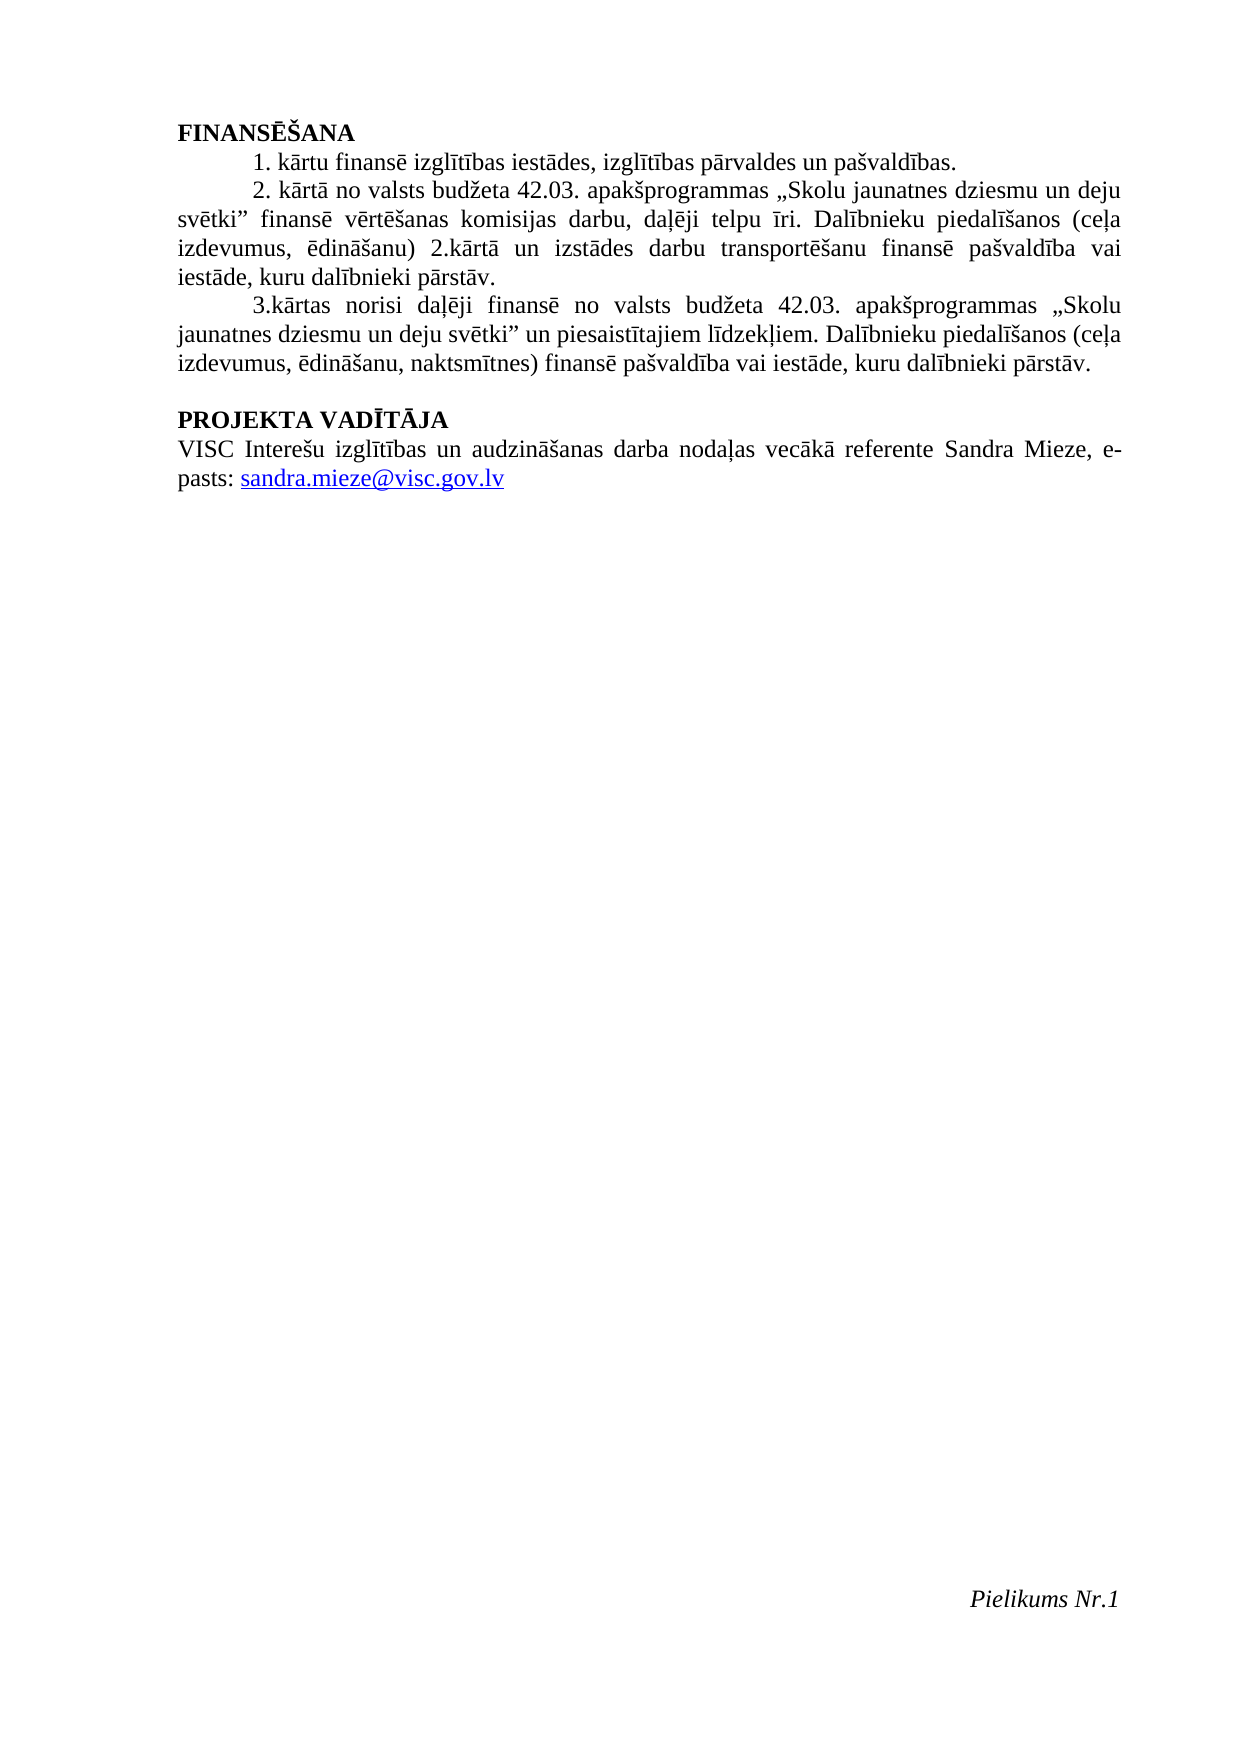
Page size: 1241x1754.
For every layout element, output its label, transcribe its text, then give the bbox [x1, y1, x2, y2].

text FINANSĒŠANA [177, 118, 1122, 147]
text PROJEKTA VADĪTĀJA [177, 406, 1122, 434]
text Pielikums Nr.1 [627, 1584, 1122, 1613]
text 1. kārtu finansē izglītības iestādes, izglītības pārvaldes un pašvaldības. [177, 147, 1122, 176]
text 3.kārtas norisi daļēji finansē no valsts budžeta 42.03. apakšprogrammas „Skolu jaunatnes dziesmu un deju svētki” un piesaistītajiem līdzekļiem. Dalībnieku piedalīšanos (ceļa izdevumus, ēdināšanu, naktsmītnes) finansē pašvaldība vai iestāde, kuru dalībnieki pārstāv. [177, 291, 1122, 377]
text 2. kārtā no valsts budžeta 42.03. apakšprogrammas „Skolu jaunatnes dziesmu un deju svētki” finansē vērtēšanas komisijas darbu, daļēji telpu īri. Dalībnieku piedalīšanos (ceļa izdevumus, ēdināšanu) 2.kārtā un izstādes darbu transportēšanu finansē pašvaldība vai iestāde, kuru dalībnieki pārstāv. [177, 176, 1122, 291]
text VISC Interešu izglītības un audzināšanas darba nodaļas vecākā referente Sandra Mieze, e-pasts: sandra.mieze@visc.gov.lv [177, 434, 1122, 492]
